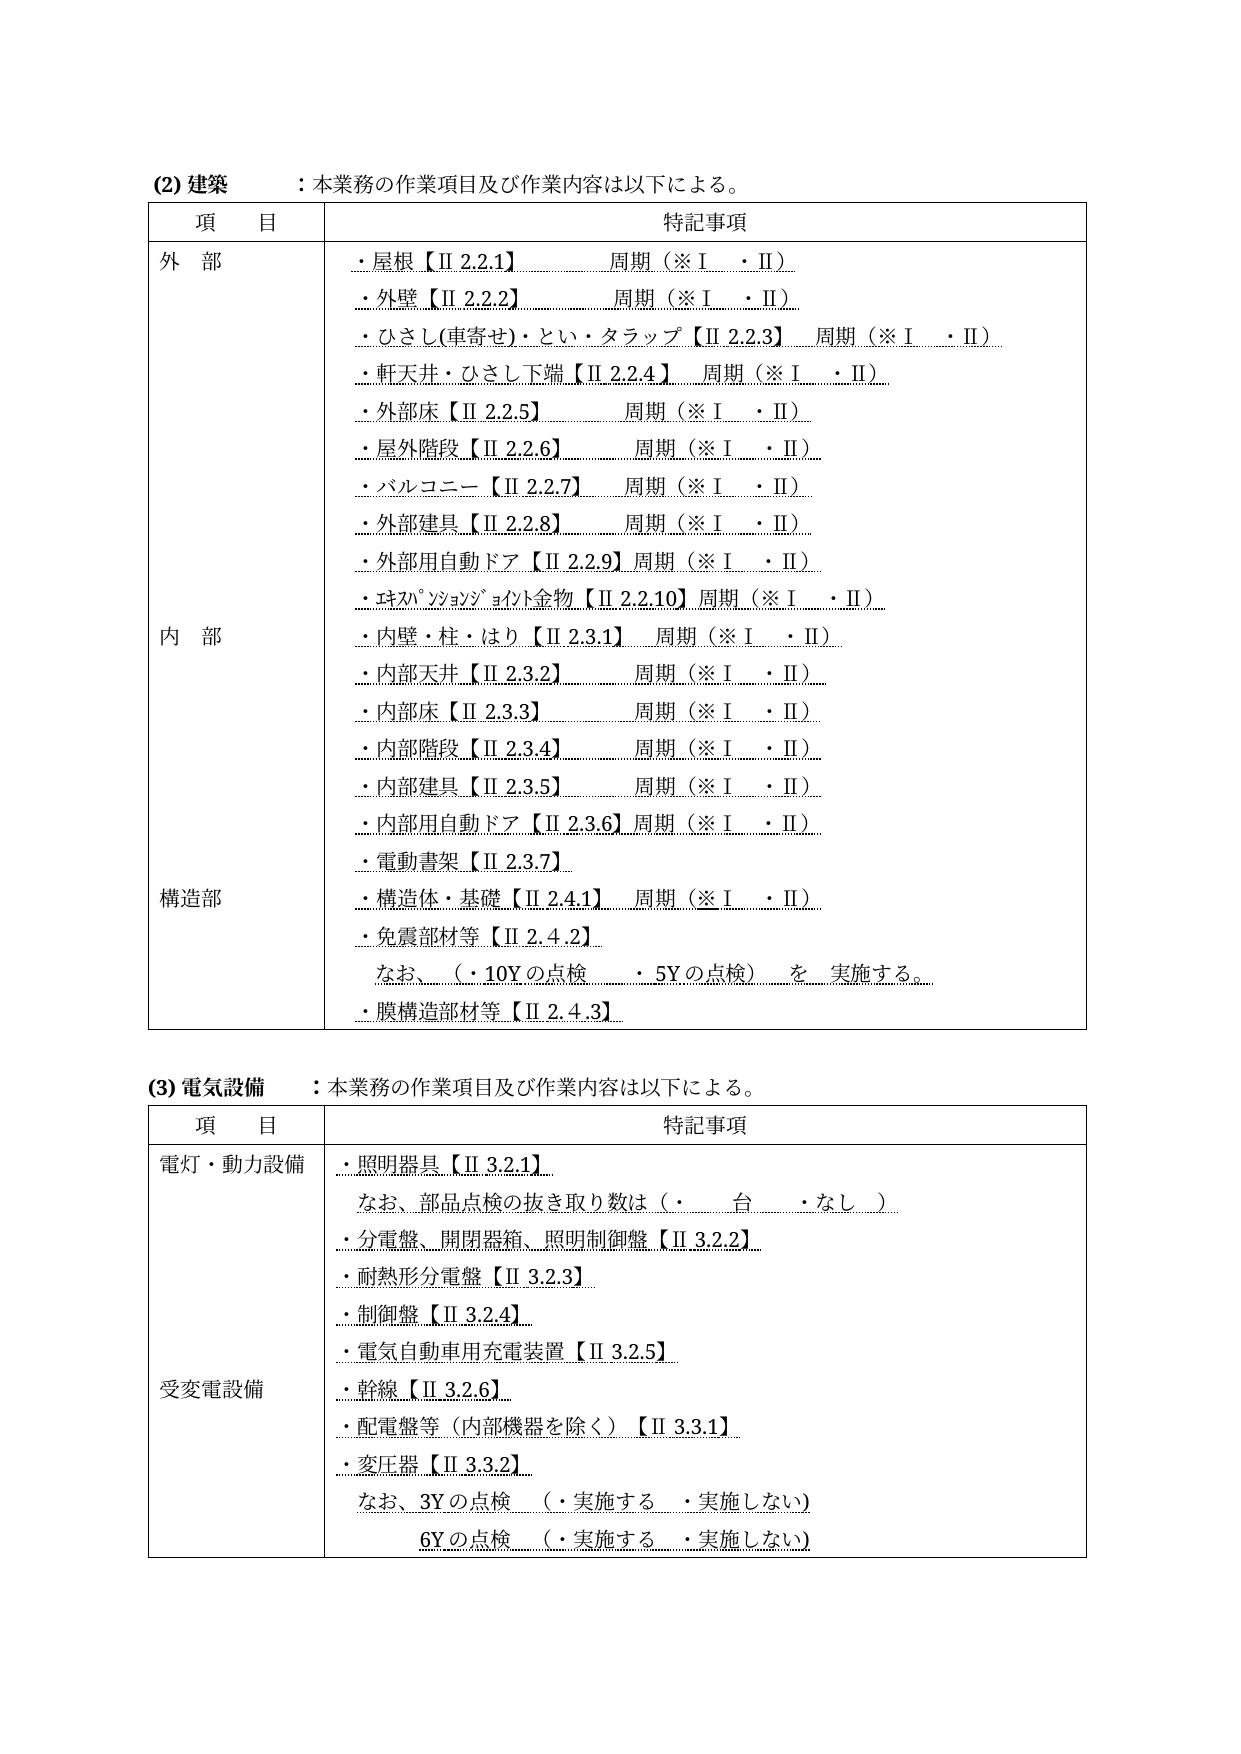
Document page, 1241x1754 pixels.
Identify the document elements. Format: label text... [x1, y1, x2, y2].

table_header 特記事項 [325, 203, 1086, 241]
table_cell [149, 1145, 324, 1557]
text (2) 建築 ：本業務の作業項目及び作業内容は以下による。 [148, 164, 1092, 202]
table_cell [325, 1145, 1086, 1557]
table_header 特記事項 [325, 1106, 1086, 1144]
text (3) 電気設備 ：本業務の作業項目及び作業内容は以下による。 [148, 1068, 1092, 1105]
table_header 項 目 [149, 1106, 324, 1144]
table_cell ・屋根【Ⅱ2.2.1】 周期（※Ⅰ ・Ⅱ） ・外壁【Ⅱ2.2.2】 周期（※Ⅰ ・Ⅱ） ・ひさし(車寄せ)・とい・タラップ【Ⅱ2.2.3】 周期（※Ⅰ ・Ⅱ） ・軒天井・ひさし下端【Ⅱ2.2.4 】 周期（※Ⅰ ・Ⅱ） ・外部床【Ⅱ2.2.5】 周期（※Ⅰ ・Ⅱ） ・屋外階段【Ⅱ2.2.6】 周期（※Ⅰ ・Ⅱ） ・バルコニー【Ⅱ2.2.7】 周期（※Ⅰ ・Ⅱ） ・外部建具【Ⅱ2.2.8】 周期（※Ⅰ ・Ⅱ） ・外部用自動ドア【Ⅱ2.2.9】周期（※Ⅰ ・Ⅱ） ・ｴｷｽﾊﾟﾝｼｮﾝｼﾞｮｲﾝﾄ金物【Ⅱ2.2.10】周期（※Ⅰ ・Ⅱ） ・内壁・柱・はり【Ⅱ2.3.1】 周期（※Ⅰ ・Ⅱ） ・内部天井【Ⅱ2.3.2】 周期（※Ⅰ ・Ⅱ） ・内部床【Ⅱ2.3.3】 周期（※Ⅰ ・Ⅱ） ・内部階段【Ⅱ2.3.4】 周期（※Ⅰ ・Ⅱ） ・内部建具【Ⅱ2.3.5】 周期（※Ⅰ ・Ⅱ） ・内部用自動ドア【Ⅱ2.3.6】周期（※Ⅰ ・Ⅱ） ・電動書架【Ⅱ2.3.7】 ・構造体・基礎【Ⅱ2.4.1】 周期（※Ⅰ ・Ⅱ） ・免震部材等【Ⅱ2.４.2】 なお、 （・10Yの点検 ・ 5Yの点検） を 実施する。 ・膜構造部材等【Ⅱ2.４.3】 [325, 242, 1086, 1029]
table_cell 外 部 内 部 構造部 [149, 242, 324, 1029]
table_header 項 目 [149, 203, 324, 241]
